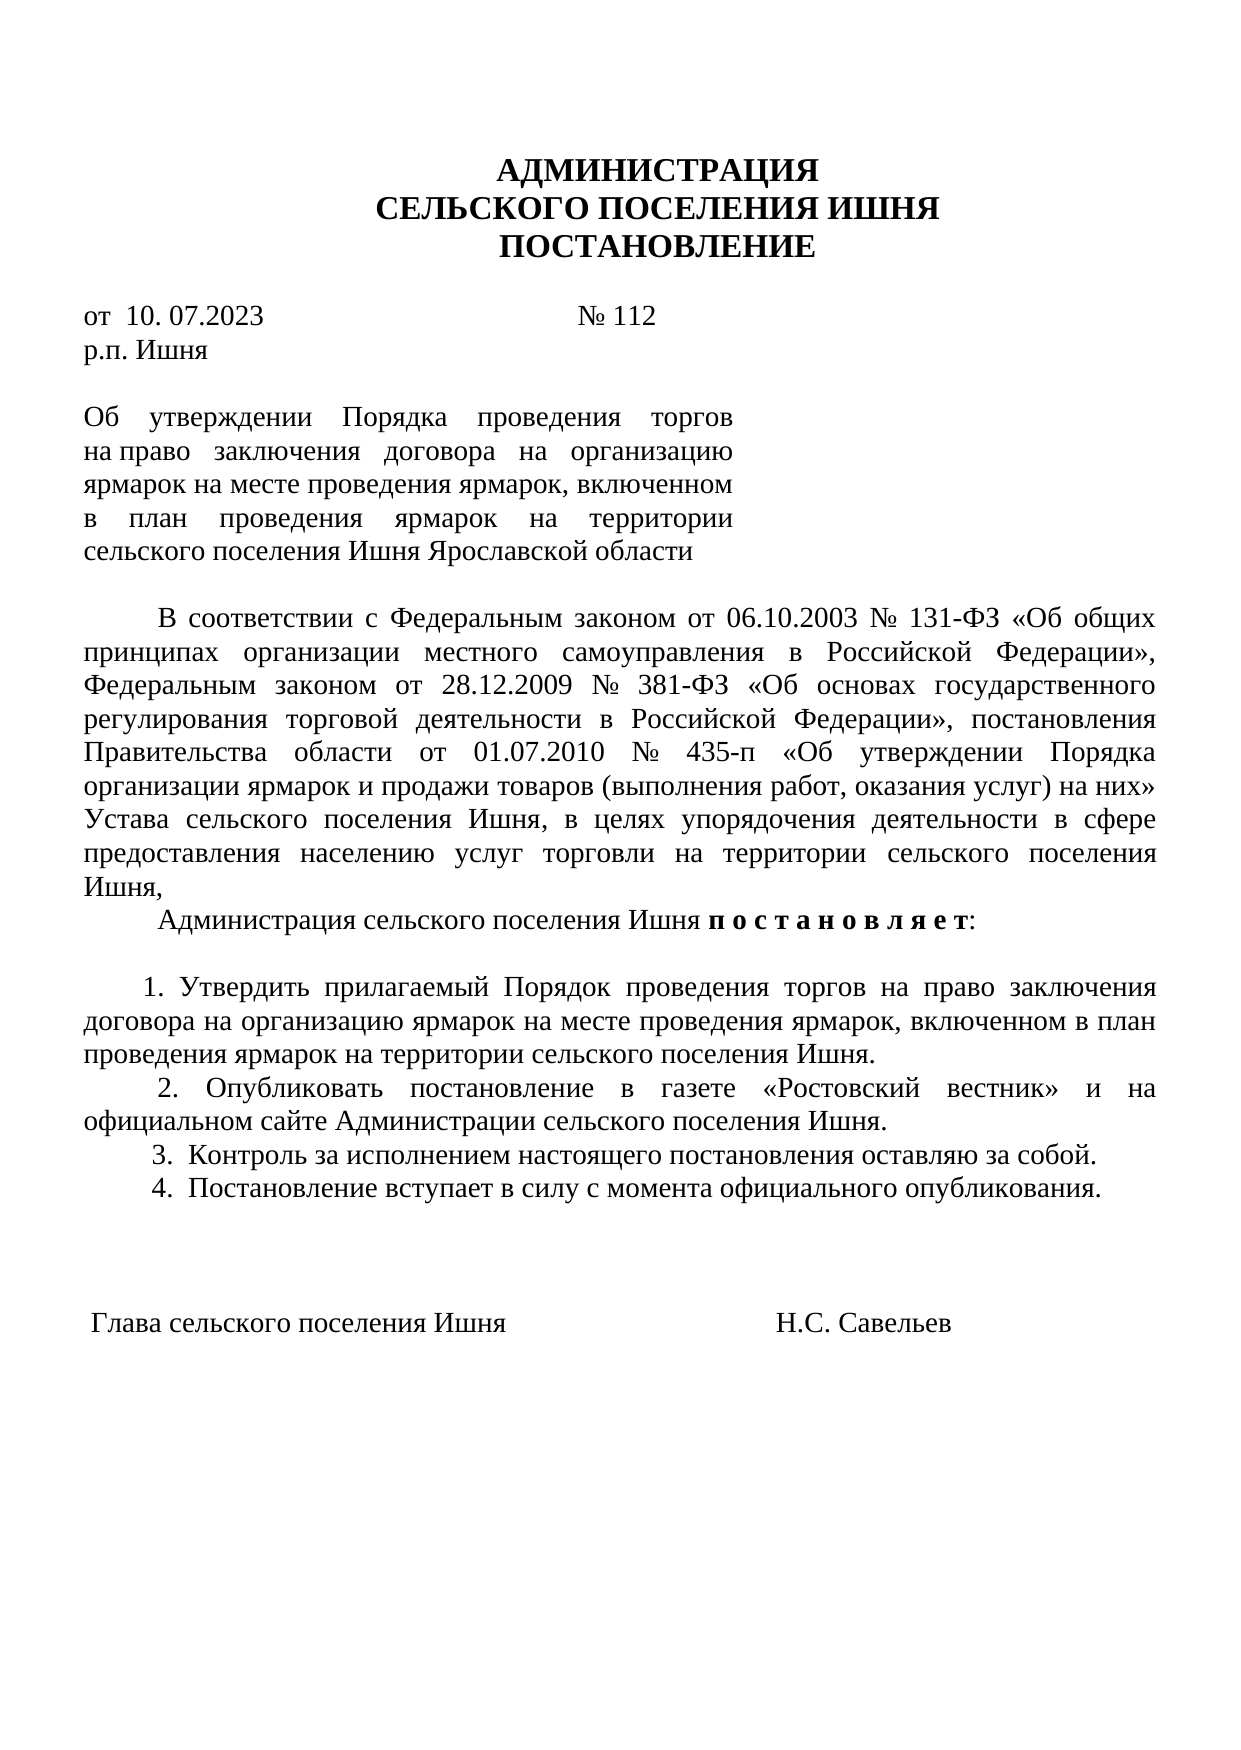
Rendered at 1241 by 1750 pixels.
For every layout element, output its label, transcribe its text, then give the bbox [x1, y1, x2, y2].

text Об утверждении Порядка проведения торгов на право заключения договора на организацию ярмарок на месте проведения ярмарок, включенном в план проведения ярмарок на территории сельского поселения Ишня Ярославской области [83, 399, 734, 567]
text 3. Контроль за исполнением настоящего постановления оставляю за собой. [76, 1137, 1157, 1171]
text 4. Постановление вступает в силу с момента официального опубликования. [76, 1171, 1157, 1204]
text ПОСТАНОВЛЕНИЕ [83, 227, 1157, 265]
text 1. Утвердить прилагаемый Порядок проведения торгов на право заключения договора на организацию ярмарок на месте проведения ярмарок, включенном в план проведения ярмарок на территории сельского поселения Ишня. [83, 969, 1157, 1070]
text 2. Опубликовать постановление в газете «Ростовский вестник» и на официальном сайте Администрации сельского поселения Ишня. [83, 1070, 1157, 1137]
text от 10. 07.2023 № 112 [83, 298, 1157, 332]
text В соответствии с Федеральным законом от 06.10.2003 № 131-ФЗ «Об общих принципах организации местного самоуправления в Российской Федерации», Федеральным законом от 28.12.2009 № 381-ФЗ «Об основах государственного регулирования торговой деятельности в Российской Федерации», постановления Правительства области от 01.07.2010 № 435-п «Об утверждении Порядка организации ярмарок и продажи товаров (выполнения работ, оказания услуг) на них» Устава сельского поселения Ишня, в целях упорядочения деятельности в сфере предоставления населению услуг торговли на территории сельского поселения Ишня, [83, 600, 1157, 902]
text Глава сельского поселения Ишня Н.С. Савельев [83, 1305, 1157, 1338]
text Администрация сельского поселения Ишня п о с т а н о в л я е т: [83, 902, 1157, 936]
text р.п. Ишня [83, 332, 1157, 366]
text СЕЛЬСКОГО ПОСЕЛЕНИЯ ИШНЯ [83, 188, 1157, 227]
text АДМИНИСТРАЦИЯ [83, 150, 1157, 188]
